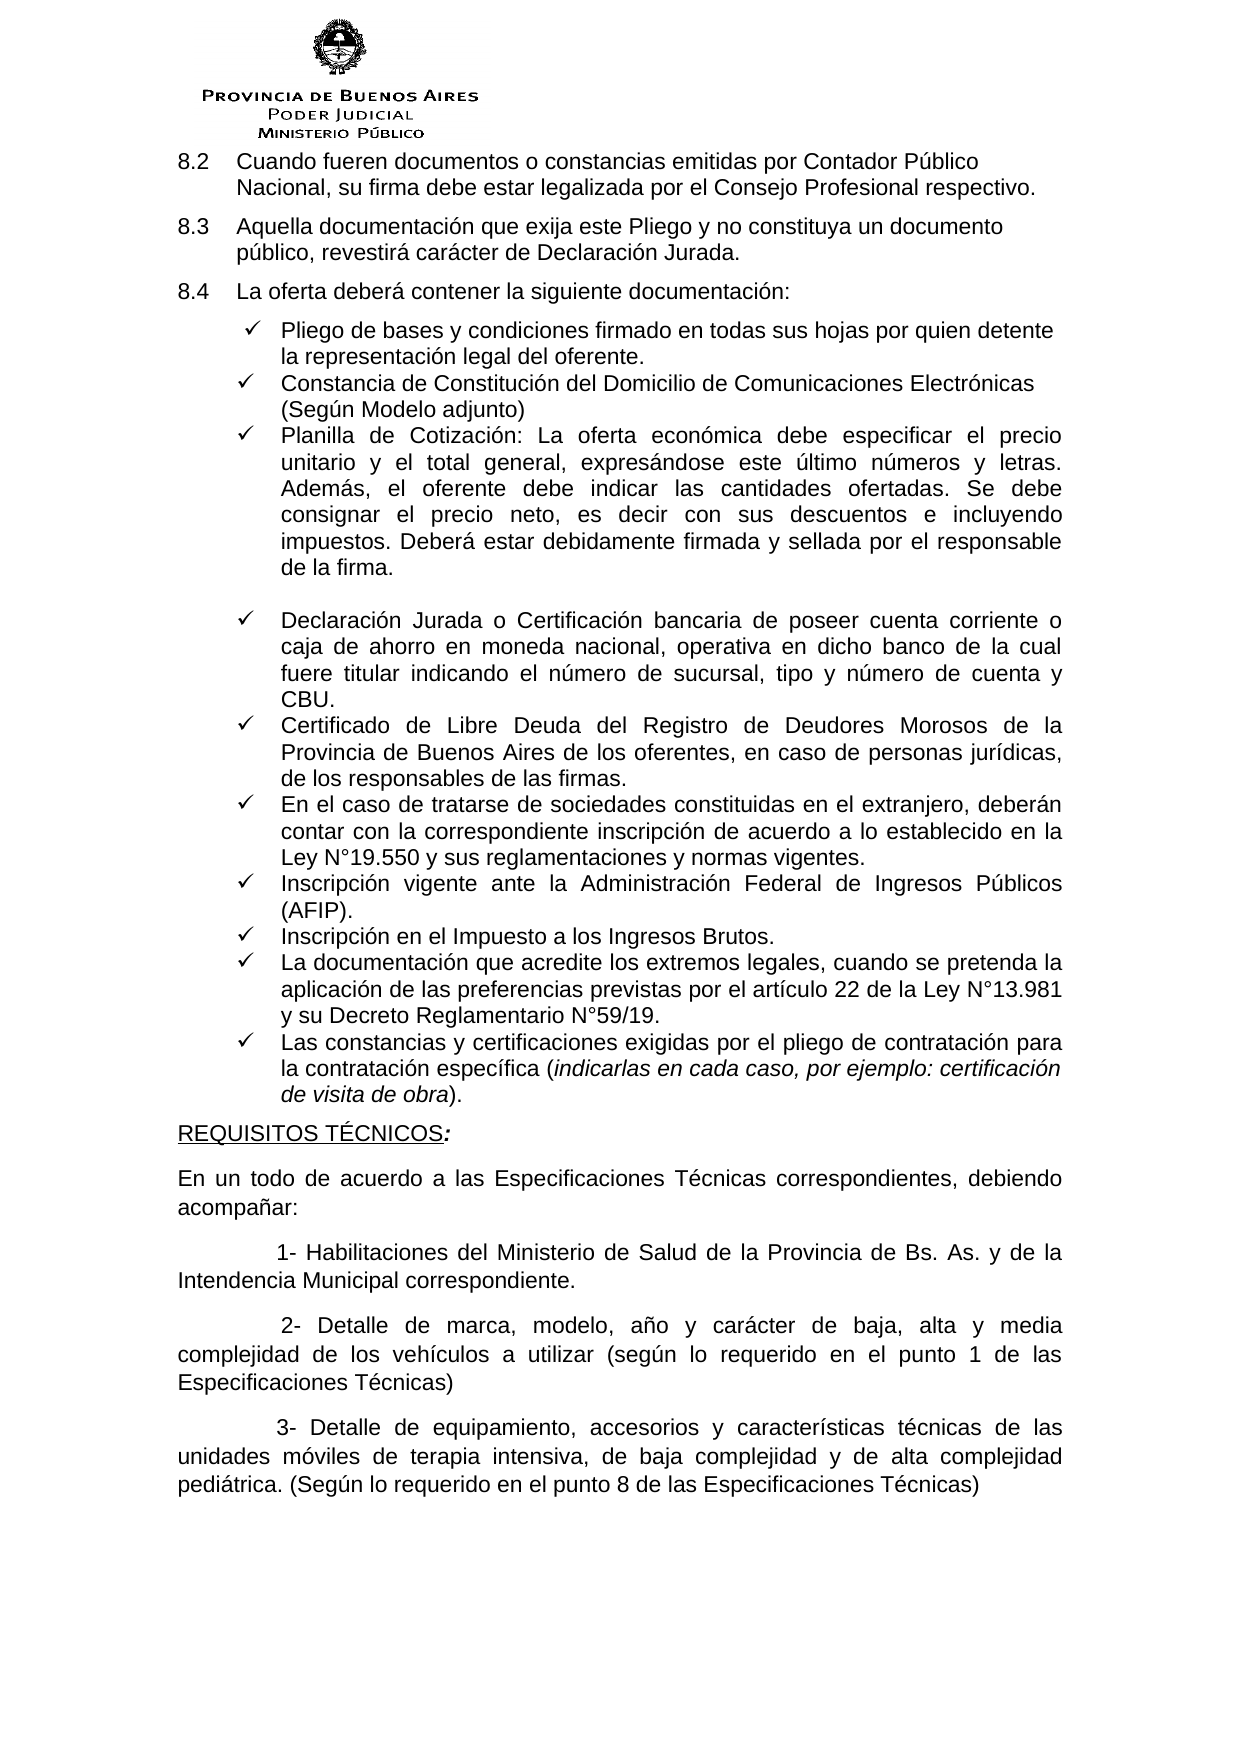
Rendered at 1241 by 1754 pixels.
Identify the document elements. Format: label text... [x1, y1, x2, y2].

text REQUISITOS TÉCNICOS: [177, 1120, 1063, 1146]
list Inscripción vigente ante la Administración Federal de Ingresos Públicos (AFIP). [236, 870, 1063, 923]
list Declaración Jurada o Certificación bancaria de poseer cuenta corriente o caja de ahorro en moneda nacional, operativa en dicho banco de la cual fuere titular indicando el número de sucursal, tipo y número de cuenta y CBU. [236, 607, 1063, 712]
text 1- Habilitaciones del Ministerio de Salud de la Provincia de Bs. As. y de la Intendencia Municipal correspondiente. [177, 1239, 1063, 1293]
text En un todo de acuerdo a las Especificaciones Técnicas correspondientes, debiendo acompañar: [177, 1165, 1063, 1220]
list Aquella documentación que exija este Pliego y no constituya un documento público, revestirá carácter de Declaración Jurada. [177, 213, 1063, 266]
list Inscripción en el Impuesto a los Ingresos Brutos. [236, 923, 1063, 949]
list La oferta deberá contener la siguiente documentación: [177, 278, 1063, 304]
text 2- Detalle de marca, modelo, año y carácter de baja, alta y media complejidad de los vehículos a utilizar (según lo requerido en el punto 1 de las Especificaciones Técnicas) [177, 1312, 1063, 1395]
list La documentación que acredite los extremos legales, cuando se pretenda la aplicación de las preferencias previstas por el artículo 22 de la Ley N°13.981 y su Decreto Reglamentario N°59/19. [236, 949, 1063, 1028]
text 3- Detalle de equipamiento, accesorios y características técnicas de las unidades móviles de terapia intensiva, de baja complejidad y de alta complejidad pediátrica. (Según lo requerido en el punto 8 de las Especificaciones Técnicas) [177, 1414, 1063, 1497]
list Planilla de Cotización: La oferta económica debe especificar el precio unitario y el total general, expresándose este último números y letras. Además, el oferente debe indicar las cantidades ofertadas. Se debe consignar el precio neto, es decir con sus descuentos e incluyendo impuestos. Deberá estar debidamente firmada y sellada por el responsable de la firma. [236, 422, 1063, 580]
list Las constancias y certificaciones exigidas por el pliego de contratación para la contratación específica (indicarlas en cada caso, por ejemplo: certificación de visita de obra). [236, 1028, 1063, 1107]
list Pliego de bases y condiciones firmado en todas sus hojas por quien detente la representación legal del oferente. [243, 317, 1063, 369]
list Cuando fueren documentos o constancias emitidas por Contador Público Nacional, su firma debe estar legalizada por el Consejo Profesional respectivo. [177, 148, 1063, 200]
list En el caso de tratarse de sociedades constituidas en el extranjero, deberán contar con la correspondiente inscripción de acuerdo a lo establecido en la Ley N°19.550 y sus reglamentaciones y normas vigentes. [236, 791, 1063, 870]
list Certificado de Libre Deuda del Registro de Deudores Morosos de la Provincia de Buenos Aires de los oferentes, en caso de personas jurídicas, de los responsables de las firmas. [236, 712, 1063, 791]
list Constancia de Constitución del Domicilio de Comunicaciones Electrónicas (Según Modelo adjunto) [236, 369, 1063, 422]
